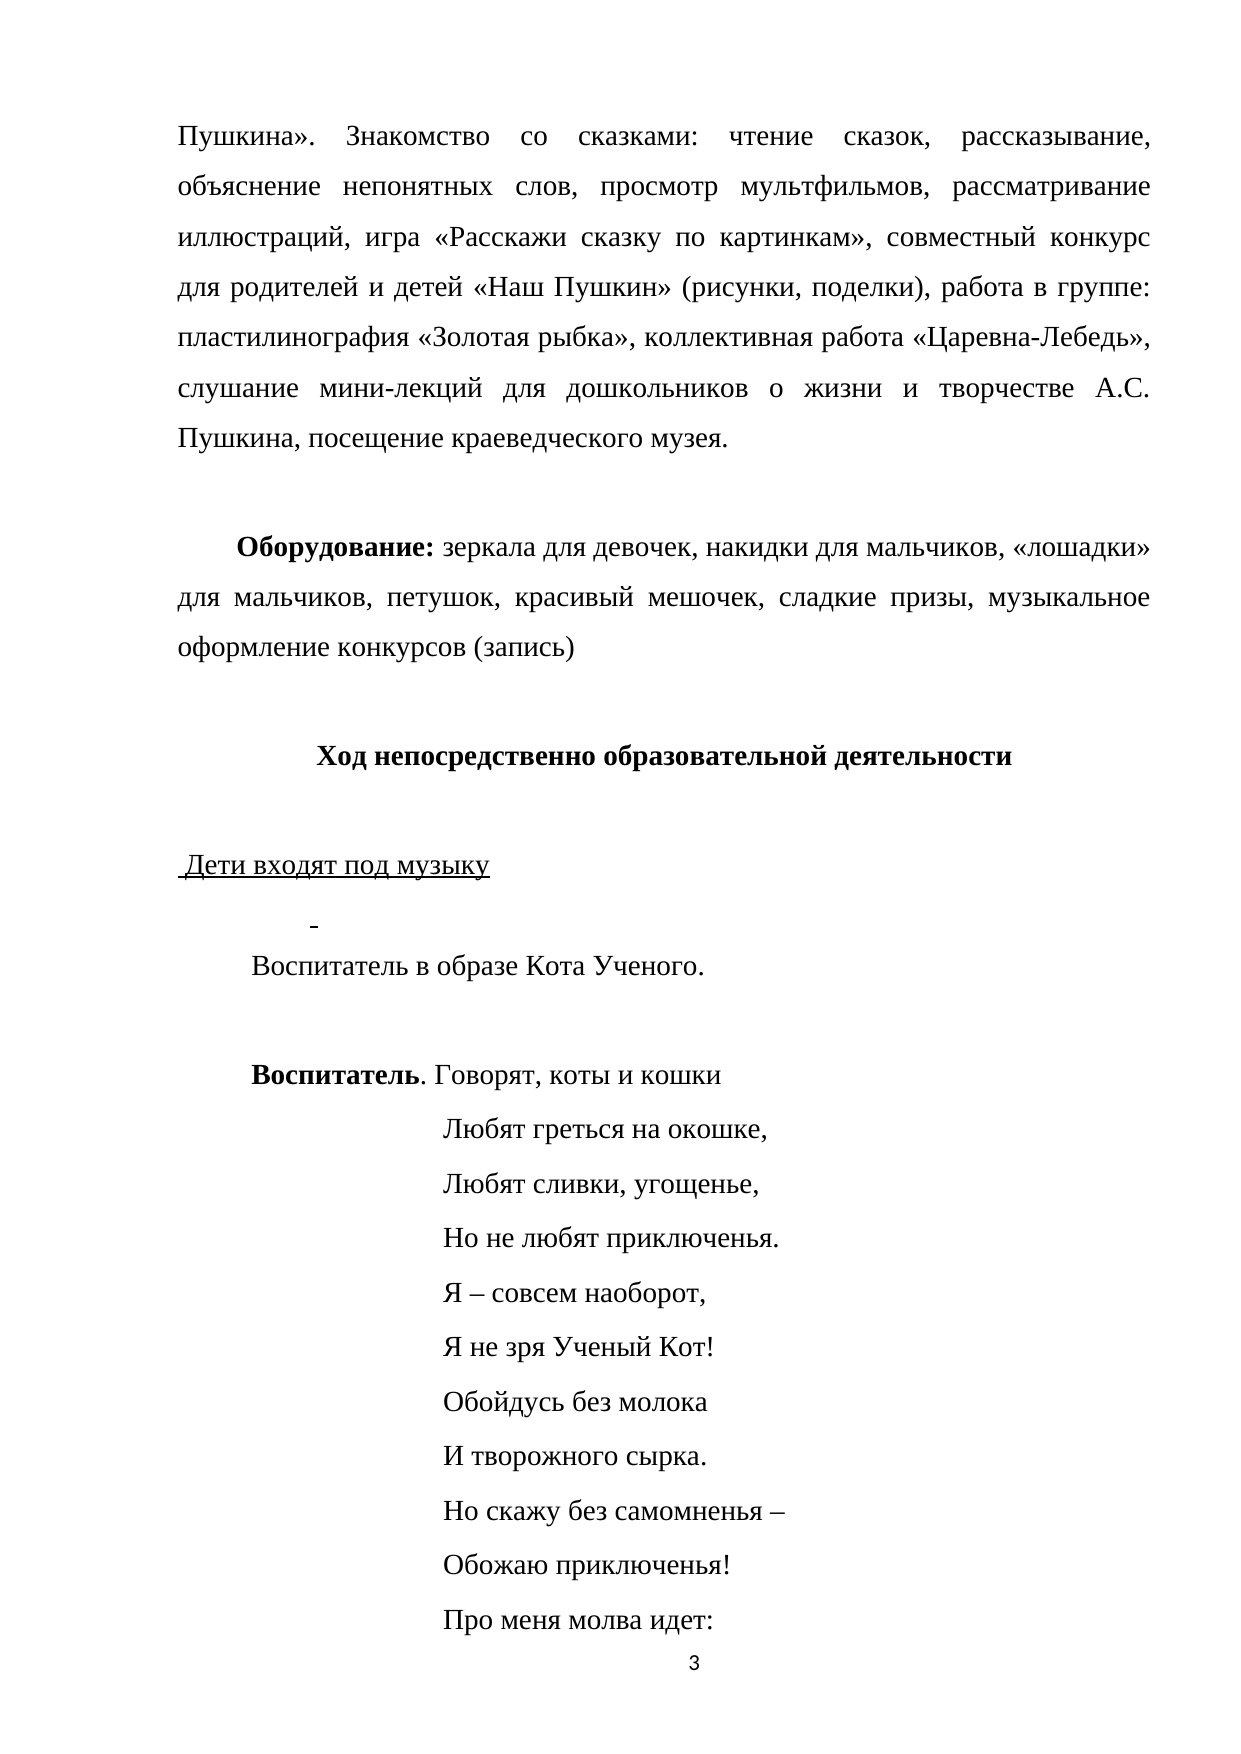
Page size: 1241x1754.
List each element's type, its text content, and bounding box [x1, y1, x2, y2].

text Любят сливки, угощенье, [251, 1166, 1152, 1199]
text Любят греться на окошке, [251, 1112, 1152, 1145]
text Но не любят приключенья. [251, 1221, 1152, 1254]
text Я не зря Ученый Кот! [251, 1329, 1152, 1363]
text Обойдусь без молока [251, 1384, 1152, 1417]
text Ход непосредственно образовательной деятельности [177, 738, 1152, 772]
text Обожаю приключенья! [251, 1547, 1152, 1581]
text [177, 118, 1152, 453]
text Но скажу без самомненья – [251, 1493, 1152, 1526]
text Дети входят под музыку [177, 847, 1152, 881]
text Я – совсем наоборот, [251, 1275, 1152, 1308]
text Воспитатель. Говорят, коты и кошки [177, 1057, 1152, 1091]
text Про меня молва идет: [251, 1602, 1152, 1635]
text Воспитатель в образе Кота Ученого. [251, 948, 1152, 982]
text Оборудование: зеркала для девочек, накидки для мальчиков, «лошадки» для мальчиков, петушок, красивый мешочек, сладкие призы, музыкальное оформление конкурсов (запись) [177, 529, 1152, 663]
text И творожного сырка. [251, 1438, 1152, 1472]
